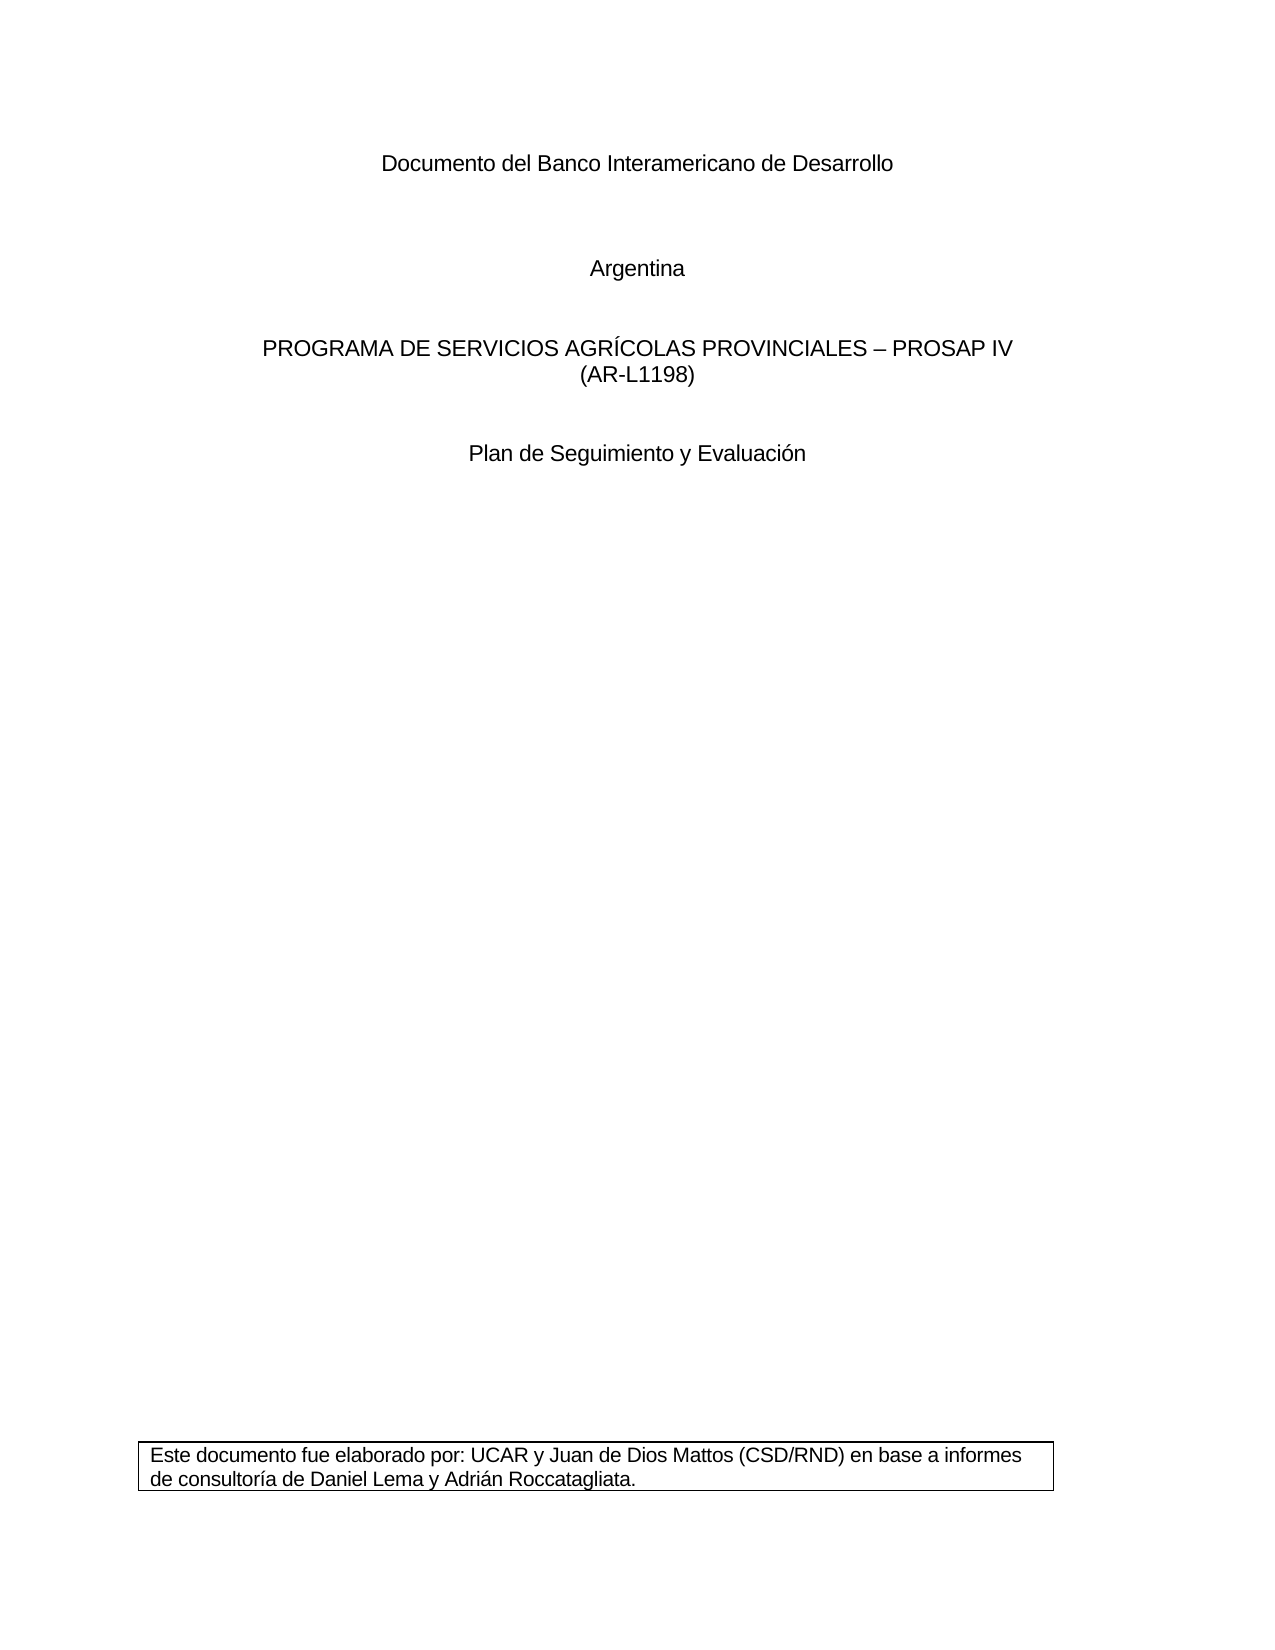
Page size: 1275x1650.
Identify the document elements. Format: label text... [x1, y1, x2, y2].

text Plan de Seguimiento y Evaluación [150, 440, 1125, 466]
text Documento del Banco Interamericano de Desarrollo [150, 150, 1125, 176]
table_header Este documento fue elaborado por: UCAR y Juan de Dios Mattos (CSD/RND) en base a informes de consultoría de Daniel Lema y Adrián Roccatagliata. [139, 1443, 1053, 1490]
text (AR-L1198) [150, 361, 1125, 387]
text PROGRAMA DE SERVICIOS AGRÍCOLAS PROVINCIALES – PROSAP IV [150, 334, 1125, 361]
text Argentina [150, 255, 1125, 282]
